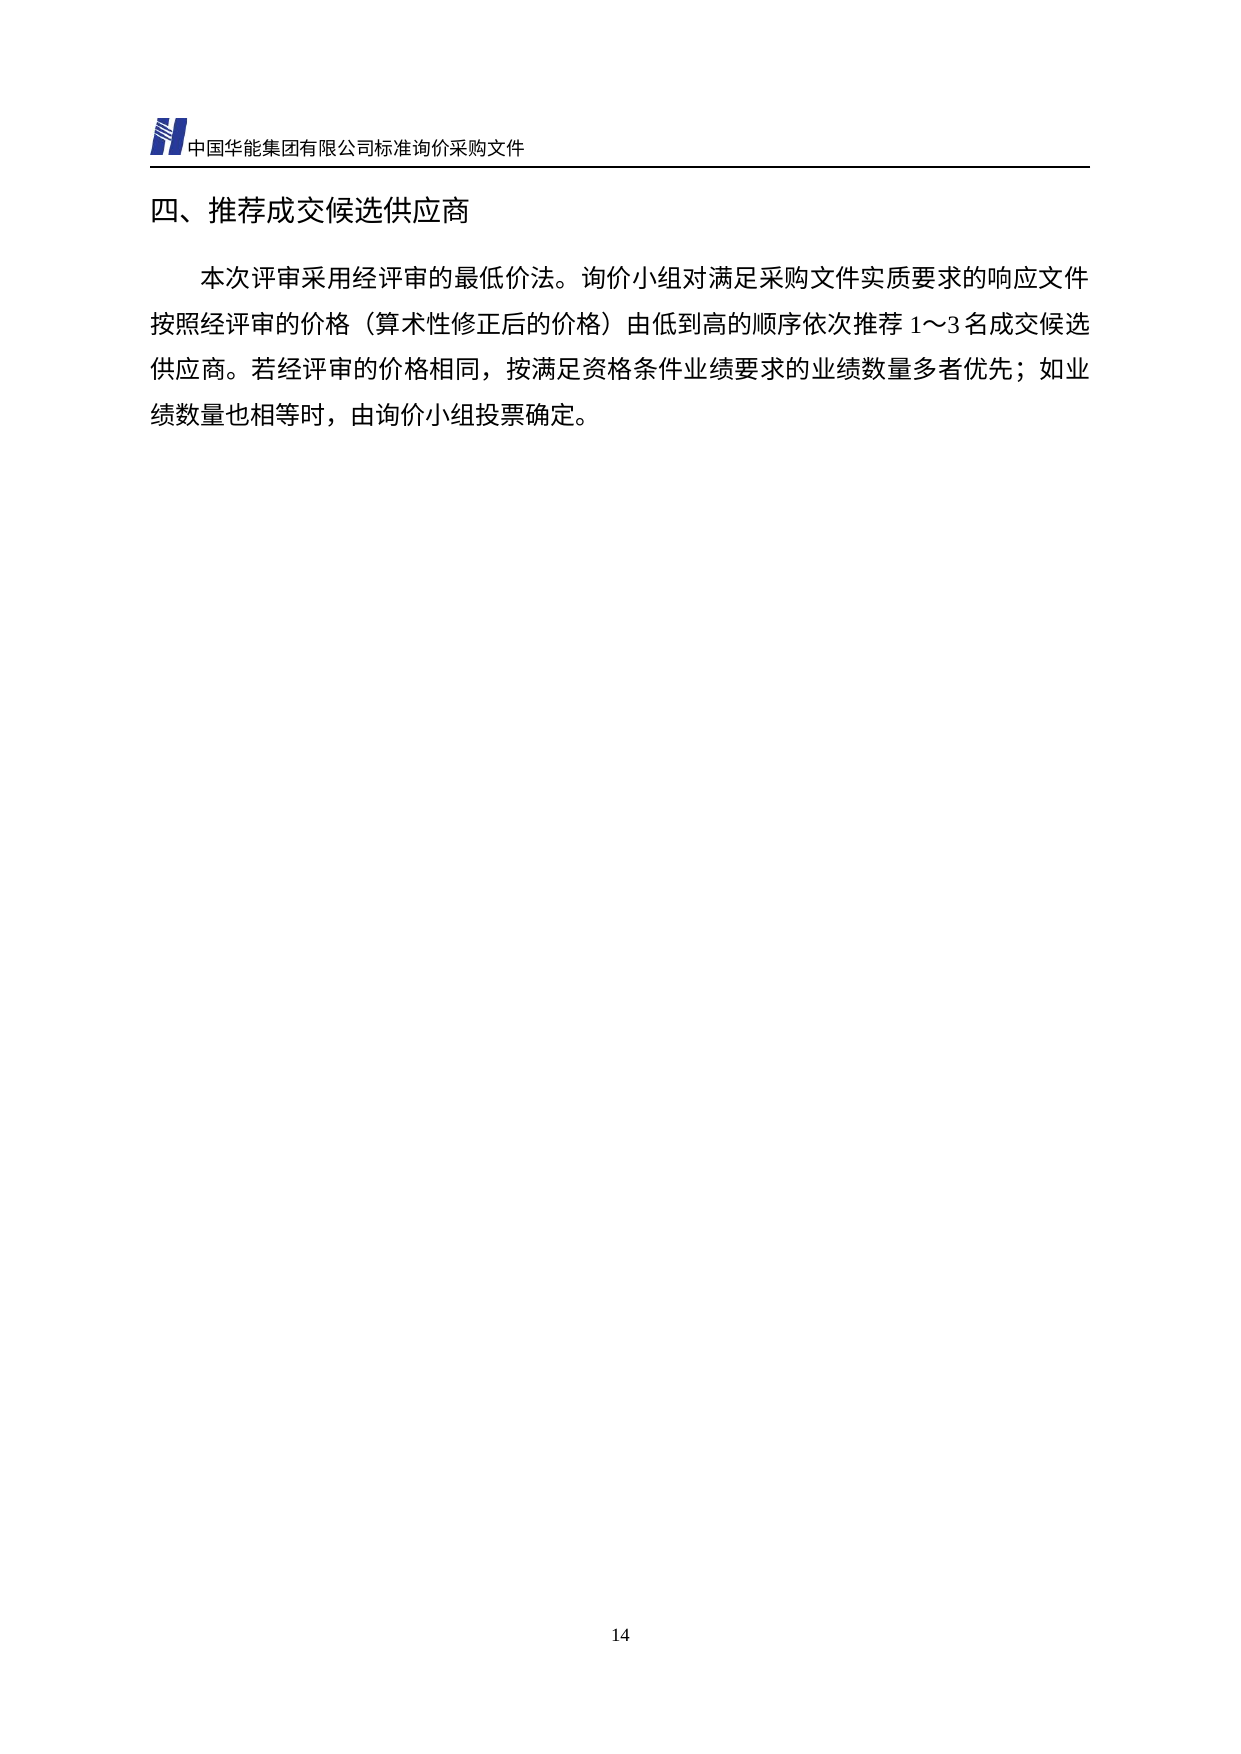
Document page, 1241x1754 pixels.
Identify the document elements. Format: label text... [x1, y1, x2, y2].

subtitle 四、推荐成交候选供应商 [150, 187, 1090, 229]
picture [150, 118, 188, 155]
text 本次评审采用经评审的最低价法。询价小组对满足采购文件实质要求的响应文件，按照经评审的价格（算术性修正后的价格）由低到高的顺序依次推荐1～3名成交候选供应商。若经评审的价格相同，按满足资格条件业绩要求的业绩数量多者优先；如业绩数量也相等时，由询价小组投票确定。 [150, 251, 1090, 434]
